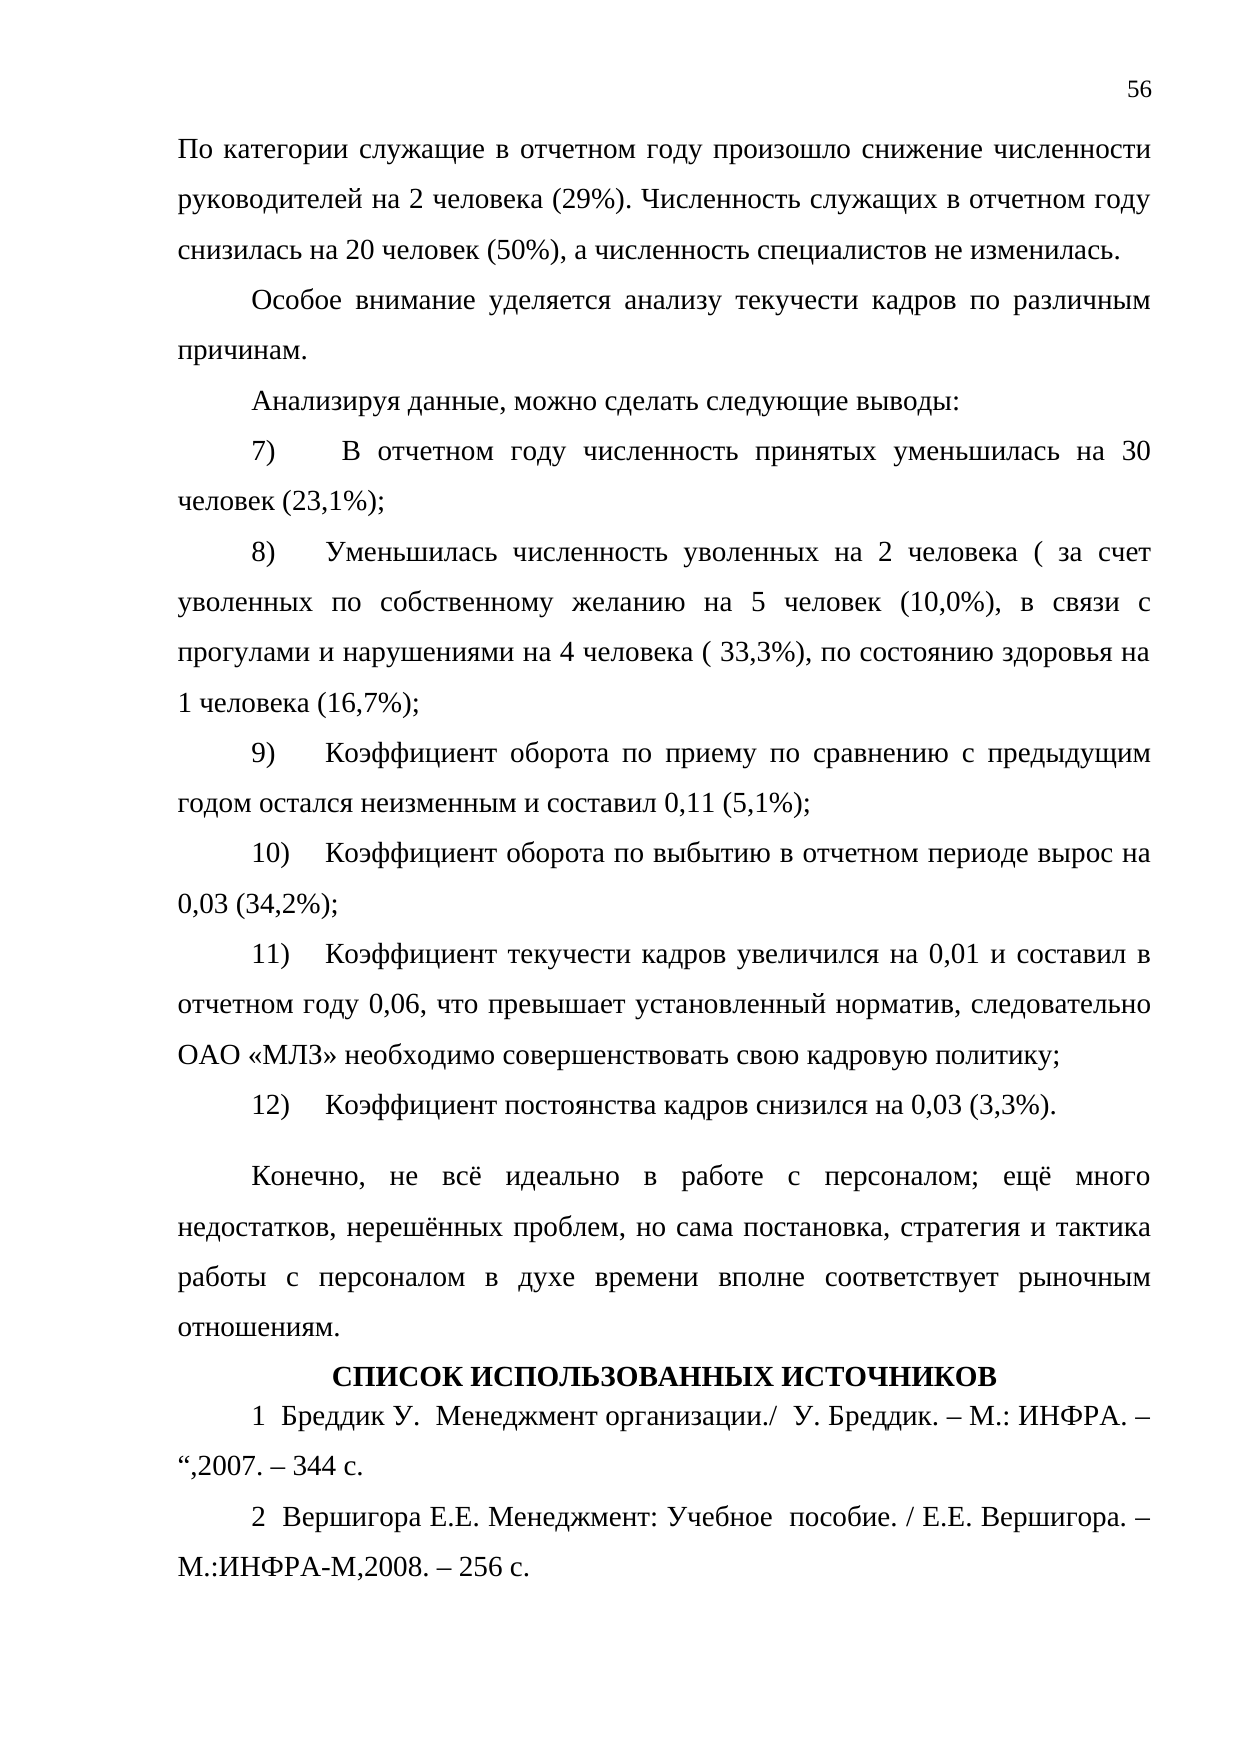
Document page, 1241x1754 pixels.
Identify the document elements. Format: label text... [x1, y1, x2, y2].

text 2 Вершигора Е.Е. Менеджмент: Учебное пособие. / Е.Е. Вершигора. – М.:ИНФРА-М,2008. – 256 с. [177, 1499, 1152, 1583]
text Анализируя данные, можно сделать следующие выводы: [177, 383, 1152, 416]
list Коэффициент текучести кадров увеличился на 0,01 и составил в отчетном году 0,06, что превышает установленный норматив, следовательно ОАО «МЛЗ» необходимо совершенствовать свою кадровую политику; [177, 936, 1152, 1070]
text Конечно, не всё идеально в работе с персоналом; ещё много недостатков, нерешённых проблем, но сама постановка, стратегия и тактика работы с персоналом в духе времени вполне соответствует рыночным отношениям. [177, 1158, 1152, 1343]
text СПИСОК ИСПОЛЬЗОВАННЫХ ИСТОЧНИКОВ [177, 1359, 1152, 1393]
list Коэффициент оборота по выбытию в отчетном периоде вырос на 0,03 (34,2%); [177, 836, 1152, 919]
text По категории служащие в отчетном году произошло снижение численности руководителей на 2 человека (29%). Численность служащих в отчетном году снизилась на 20 человек (50%), а численность специалистов не изменилась. [177, 131, 1152, 265]
text Особое внимание уделяется анализу текучести кадров по различным причинам. [177, 282, 1152, 366]
list В отчетном году численность принятых уменьшилась на 30 человек (23,1%); [177, 433, 1152, 517]
list Коэффициент постоянства кадров снизился на 0,03 (3,3%). [177, 1087, 1152, 1121]
text 1 Бреддик У. Менеджмент организации./ У. Бреддик. – М.: ИНФРА. – “,2007. – 344 с. [177, 1398, 1152, 1482]
list Уменьшилась численность уволенных на 2 человека ( за счет уволенных по собственному желанию на 5 человек (10,0%), в связи с прогулами и нарушениями на 4 человека ( 33,3%), по состоянию здоровья на 1 человека (16,7%); [177, 534, 1152, 718]
list Коэффициент оборота по приему по сравнению с предыдущим годом остался неизменным и составил 0,11 (5,1%); [177, 735, 1152, 819]
